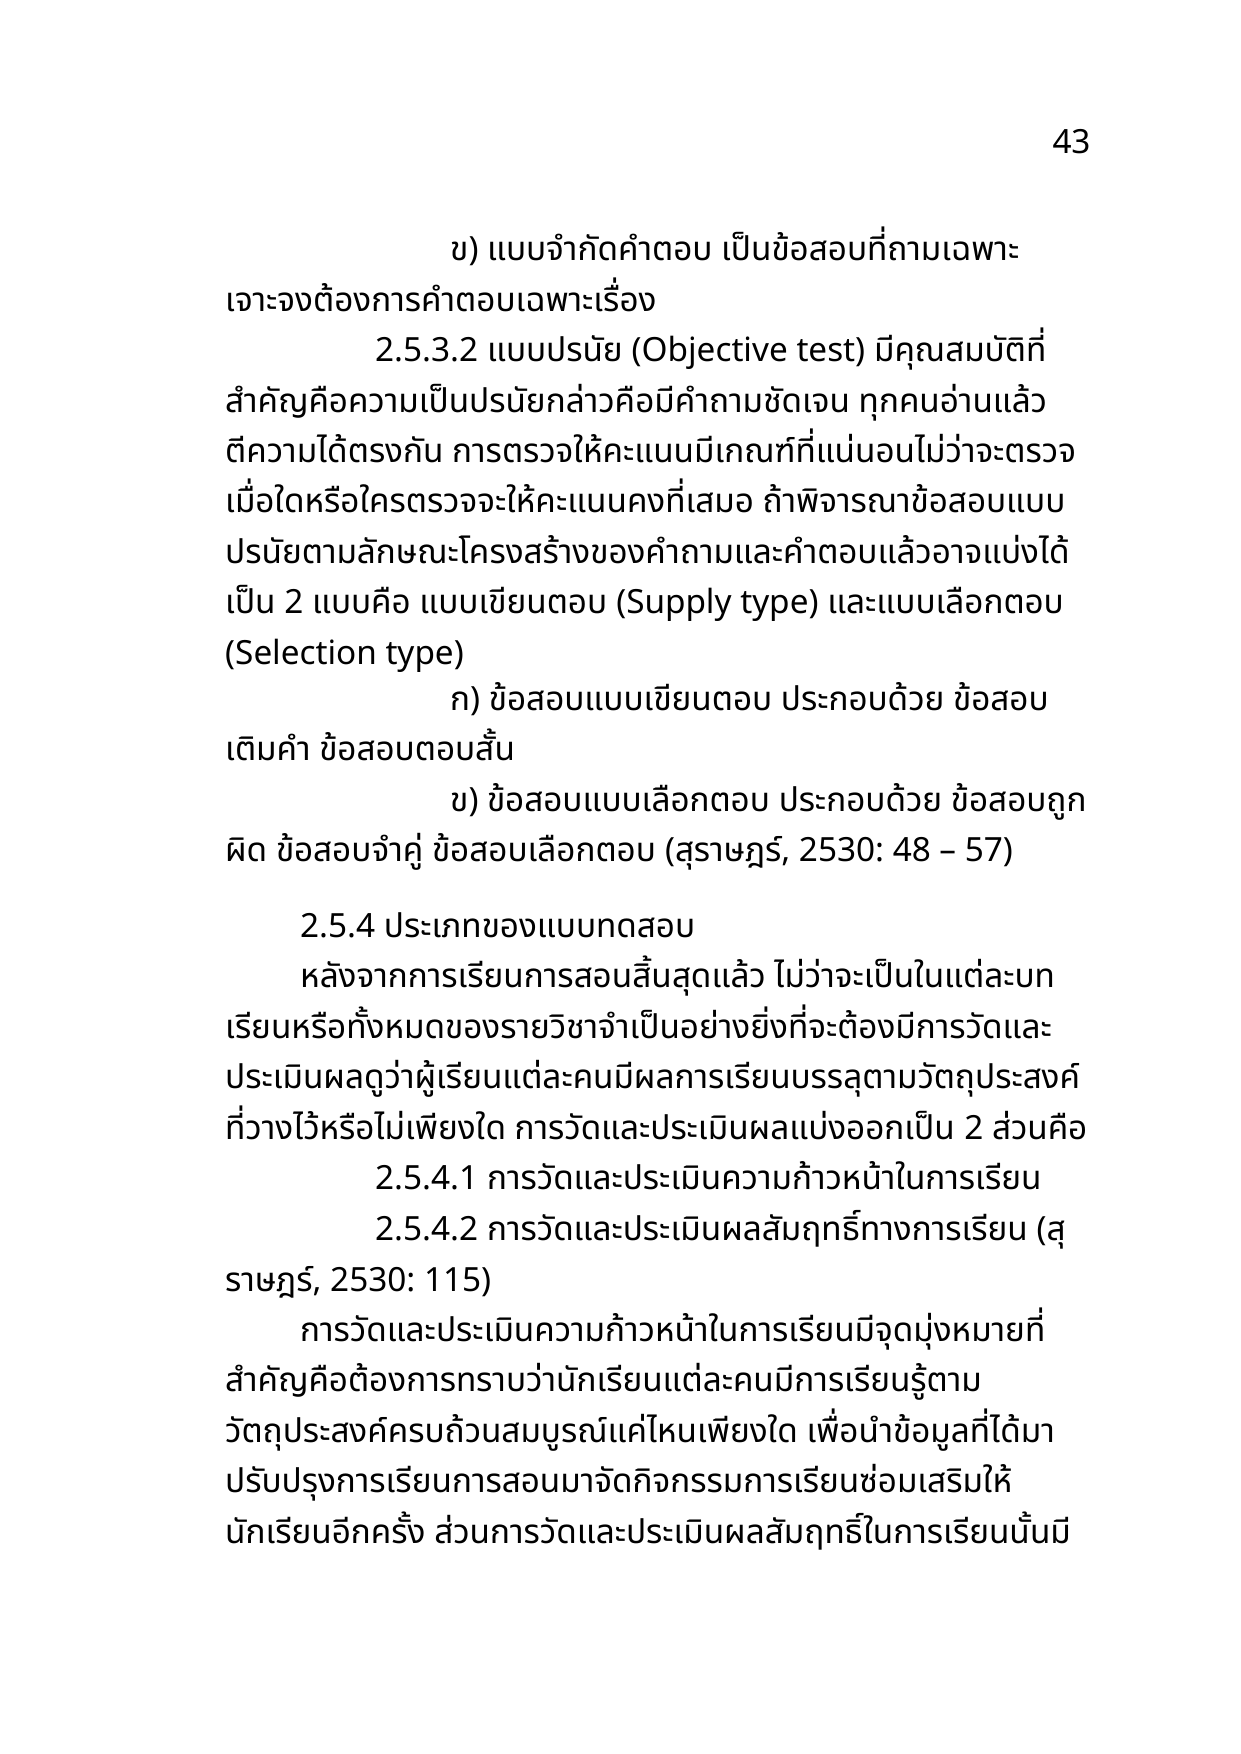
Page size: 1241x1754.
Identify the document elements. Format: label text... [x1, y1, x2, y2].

text หลังจากการเรียนการสอนสิ้นสุดแล้ว ไม่ว่าจะเป็นในแต่ละบทเรียนหรือทั้งหมดของรายวิชาจำเป็นอย่างยิ่งที่จะต้องมีการวัดและประเมินผลดูว่าผู้เรียนแต่ละคนมีผลการเรียนบรรลุตามวัตถุประสงค์ที่วางไว้หรือไม่เพียงใด การวัดและประเมินผลแบ่งออกเป็น 2 ส่วนคือ [225, 952, 1090, 1154]
text 2.5.4 ประเภทของแบบทดสอบ [225, 902, 1090, 952]
text ข) ข้อสอบแบบเลือกตอบ ประกอบด้วย ข้อสอบถูกผิด ข้อสอบจำคู่ ข้อสอบเลือกตอบ (สุราษฎร์, 2530: 48 – 57) [225, 775, 1090, 877]
text ข) แบบจำกัดคำตอบ เป็นข้อสอบที่ถามเฉพาะเจาะจงต้องการคำตอบเฉพาะเรื่อง [225, 225, 1090, 326]
text 2.5.3.2 แบบปรนัย (Objective test) มีคุณสมบัติที่สำคัญคือความเป็นปรนัยกล่าวคือมีคำถามชัดเจน ทุกคนอ่านแล้วตีความได้ตรงกัน การตรวจให้คะแนนมีเกณฑ์ที่แน่นอนไม่ว่าจะตรวจเมื่อใดหรือใครตรวจจะให้คะแนนคงที่เสมอ ถ้าพิจารณาข้อสอบแบบปรนัยตามลักษณะโครงสร้างของคำถามและคำตอบแล้วอาจแบ่งได้เป็น 2 แบบคือ แบบเขียนตอบ (Supply type) และแบบเลือกตอบ (Selection type) [225, 326, 1090, 674]
text 2.5.4.1 การวัดและประเมินความก้าวหน้าในการเรียน [225, 1154, 1090, 1205]
text ก) ข้อสอบแบบเขียนตอบ ประกอบด้วย ข้อสอบเติมคำ ข้อสอบตอบสั้น [225, 674, 1090, 775]
text 2.5.4.2 การวัดและประเมินผลสัมฤทธิ์ทางการเรียน (สุราษฎร์, 2530: 115) [225, 1205, 1090, 1306]
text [225, 1306, 1090, 1558]
